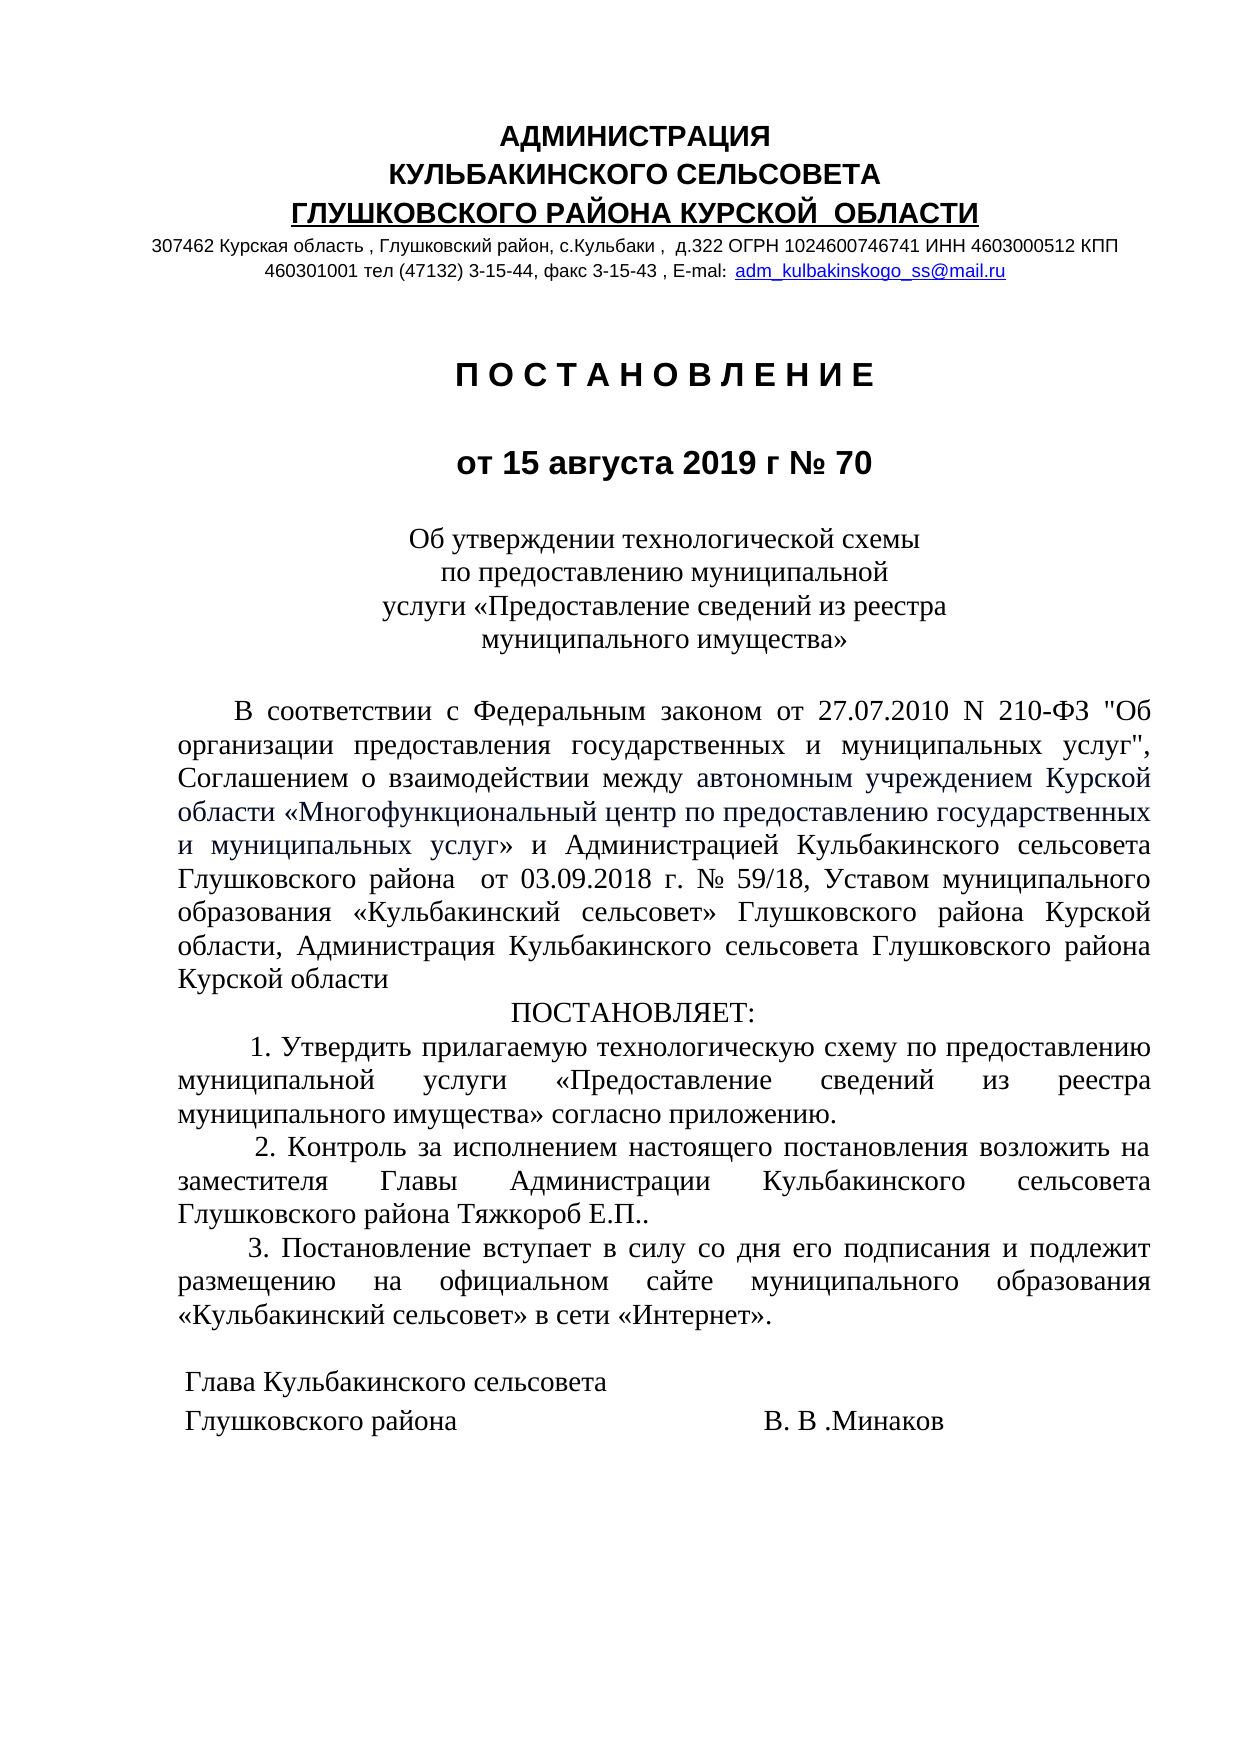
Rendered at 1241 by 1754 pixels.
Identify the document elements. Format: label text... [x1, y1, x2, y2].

text ПОСТАНОВЛЯЕТ: [177, 995, 1152, 1029]
text ГЛУШКОВСКОГО РАЙОНА КУРСКОЙ ОБЛАСТИ [118, 196, 1152, 229]
text П О С Т А Н О В Л Е Н И Е [177, 355, 1152, 393]
title Об утверждении технологической схемы [177, 521, 1152, 554]
text от 15 августа 2019 г № 70 [177, 443, 1152, 482]
text Глава Кульбакинского сельсовета [177, 1364, 1152, 1398]
title по предоставлению муниципальной [177, 554, 1152, 588]
text В соответствии с Федеральным законом от 27.07.2010 N 210-ФЗ "Об организации предоставления государственных и муниципальных услуг", Соглашением о взаимодействии между автономным учреждением Курской области «Многофункциональный центр по предоставлению государственных и муниципальных услуг» и Администрацией Кульбакинского сельсовета Глушковского района от 03.09.2018 г. № 59/18, Уставом муниципального образования «Кульбакинский сельсовет» Глушковского района Курской области, Администрация Кульбакинского сельсовета Глушковского района Курской области [177, 693, 1152, 995]
text Глушковского района В. В .Минаков [177, 1403, 1152, 1436]
text муниципального имущества» [177, 621, 1152, 655]
text 3. Постановление вступает в силу со дня его подписания и подлежит размещению на официальном сайте муниципального образования «Кульбакинский сельсовет» в сети «Интернет». [177, 1230, 1152, 1331]
text 2. Контроль за исполнением настоящего постановления возложить на заместителя Главы Администрации Кульбакинского сельсовета Глушковского района Тяжкороб Е.П.. [177, 1129, 1152, 1230]
text услуги «Предоставление сведений из реестра [177, 588, 1152, 621]
text 1. Утвердить прилагаемую технологическую схему по предоставлению муниципальной услуги «Предоставление сведений из реестра муниципального имущества» согласно приложению. [177, 1029, 1152, 1129]
text 307462 Курская область , Глушковский район, с.Кульбаки , д.322 ОГРН 1024600746741 ИНН 4603000512 КПП 460301001 тел (47132) 3-15-44, факс 3-15-43 , E-mal: adm_kulbakinskogo_ss@mail.ru [118, 234, 1152, 282]
text АДМИНИСТРАЦИЯ [118, 119, 1152, 152]
text КУЛЬБАКИНСКОГО СЕЛЬСОВЕТА [118, 157, 1152, 191]
